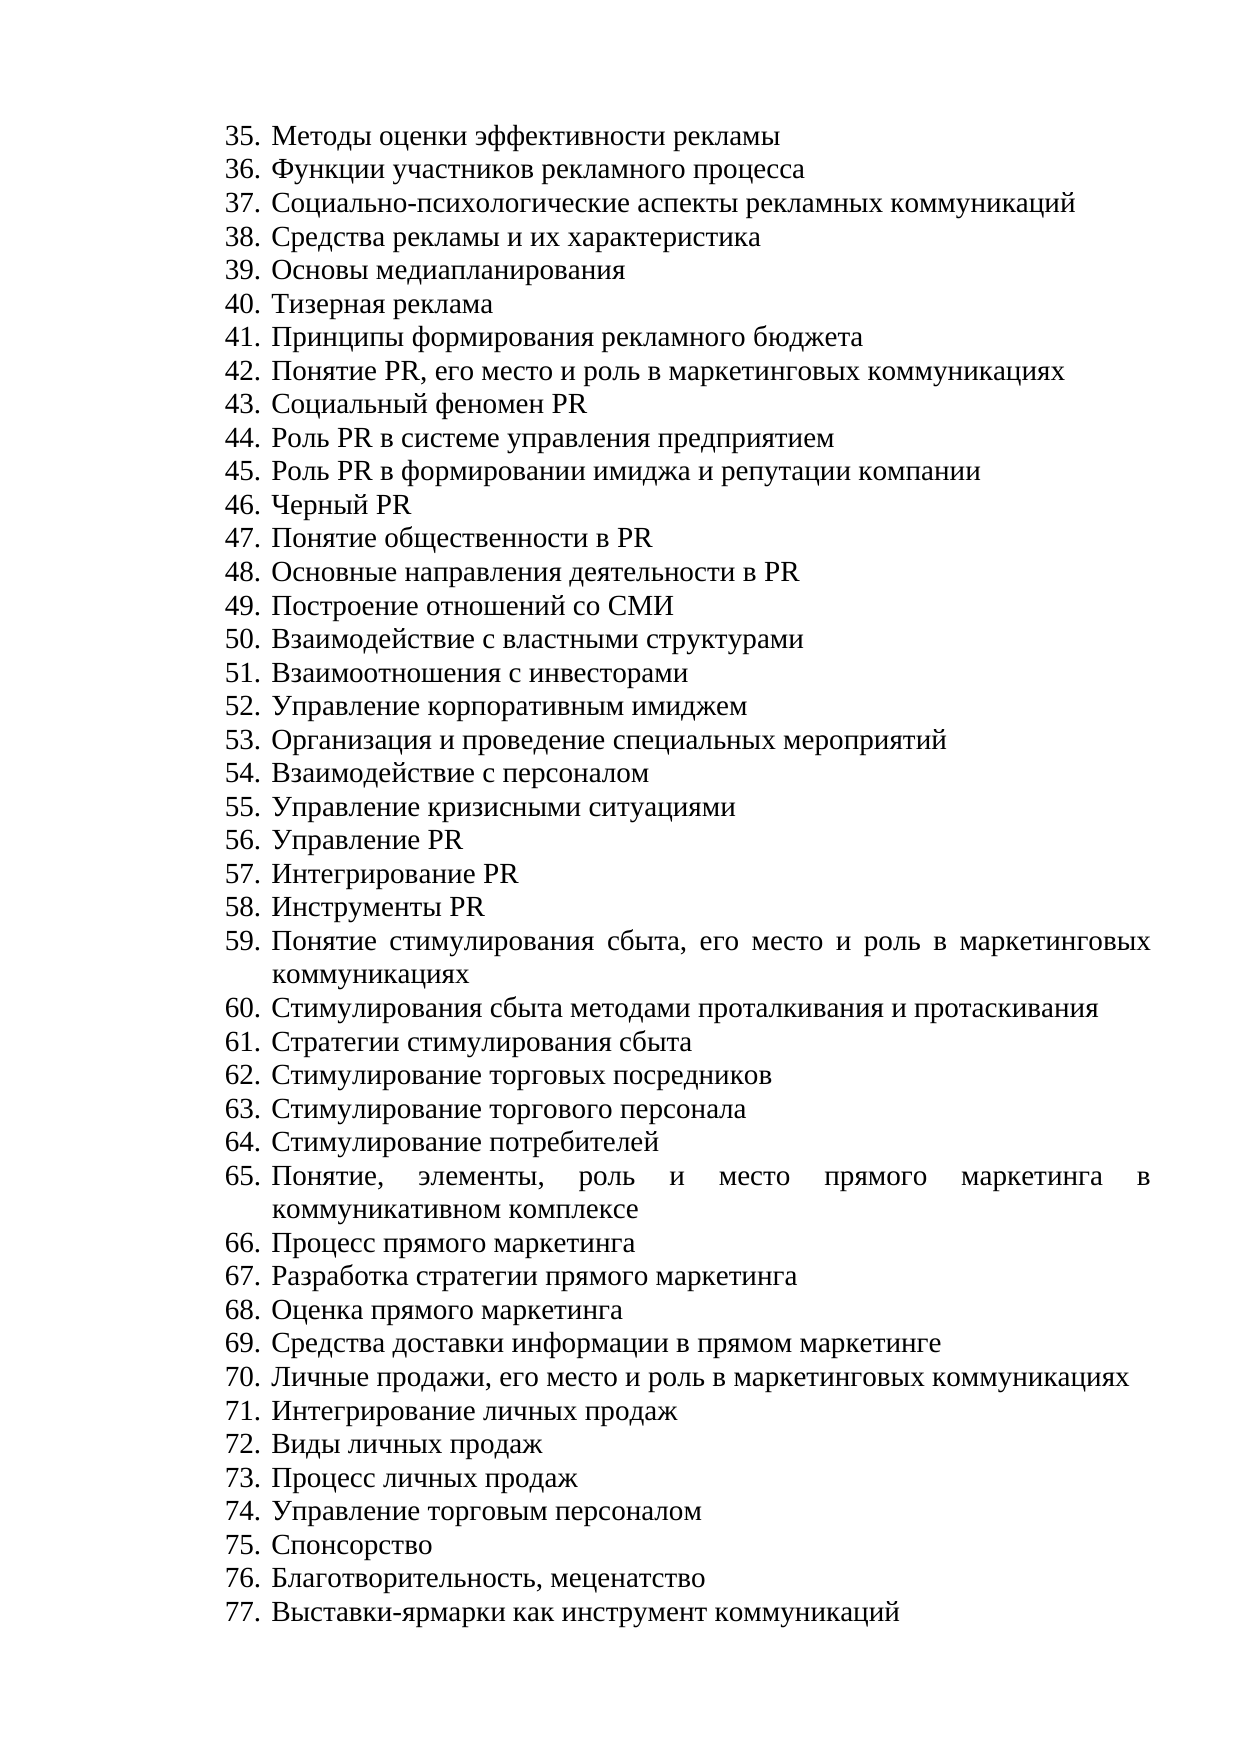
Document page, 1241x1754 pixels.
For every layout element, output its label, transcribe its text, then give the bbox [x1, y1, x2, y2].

list Процесс прямого маркетинга [224, 1225, 1152, 1258]
list Роль PR в формировании имиджа и репутации компании [224, 453, 1152, 487]
list Стимулирование потребителей [224, 1124, 1152, 1158]
list Интегрирование PR [224, 856, 1152, 889]
list Благотворительность, меценатство [224, 1560, 1152, 1594]
list Стимулирование торговых посредников [224, 1057, 1152, 1091]
list Основные направления деятельности в PR [224, 554, 1152, 588]
list Понятие PR, его место и роль в маркетинговых коммуникациях [224, 353, 1152, 386]
list Оценка прямого маркетинга [224, 1292, 1152, 1326]
list Тизерная реклама [224, 286, 1152, 319]
list Инструменты PR [224, 889, 1152, 923]
list Взаимоотношения с инвесторами [224, 655, 1152, 688]
list Интегрирование личных продаж [224, 1393, 1152, 1426]
list Средства доставки информации в прямом маркетинге [224, 1326, 1152, 1359]
list Виды личных продаж [224, 1426, 1152, 1460]
list Управление торговым персоналом [224, 1493, 1152, 1527]
list Социальный феномен PR [224, 386, 1152, 420]
list Личные продажи, его место и роль в маркетинговых коммуникациях [224, 1359, 1152, 1393]
list Функции участников рекламного процесса [224, 152, 1152, 185]
list Разработка стратегии прямого маркетинга [224, 1258, 1152, 1292]
list Методы оценки эффективности рекламы [224, 118, 1152, 152]
list Понятие стимулирования сбыта, его место и роль в маркетинговых коммуникациях [224, 923, 1152, 990]
list Управление корпоративным имиджем [224, 688, 1152, 722]
list Организация и проведение специальных мероприятий [224, 722, 1152, 755]
list Выставки-ярмарки как инструмент коммуникаций [224, 1594, 1152, 1627]
list Роль PR в системе управления предприятием [224, 420, 1152, 453]
list Стратегии стимулирования сбыта [224, 1024, 1152, 1057]
list Построение отношений со СМИ [224, 588, 1152, 621]
list Управление кризисными ситуациями [224, 789, 1152, 822]
list Стимулирования сбыта методами проталкивания и протаскивания [224, 990, 1152, 1024]
list Спонсорство [224, 1527, 1152, 1560]
list Взаимодействие с властными структурами [224, 621, 1152, 655]
list Средства рекламы и их характеристика [224, 219, 1152, 252]
list Социально-психологические аспекты рекламных коммуникаций [224, 185, 1152, 219]
list Основы медиапланирования [224, 252, 1152, 286]
list Стимулирование торгового персонала [224, 1091, 1152, 1124]
list Принципы формирования рекламного бюджета [224, 319, 1152, 353]
list Понятие общественности в PR [224, 521, 1152, 554]
list Понятие, элементы, роль и место прямого маркетинга в коммуникативном комплексе [224, 1158, 1152, 1225]
list Черный PR [224, 487, 1152, 521]
list Управление PR [224, 822, 1152, 856]
list Взаимодействие с персоналом [224, 755, 1152, 789]
list Процесс личных продаж [224, 1460, 1152, 1493]
